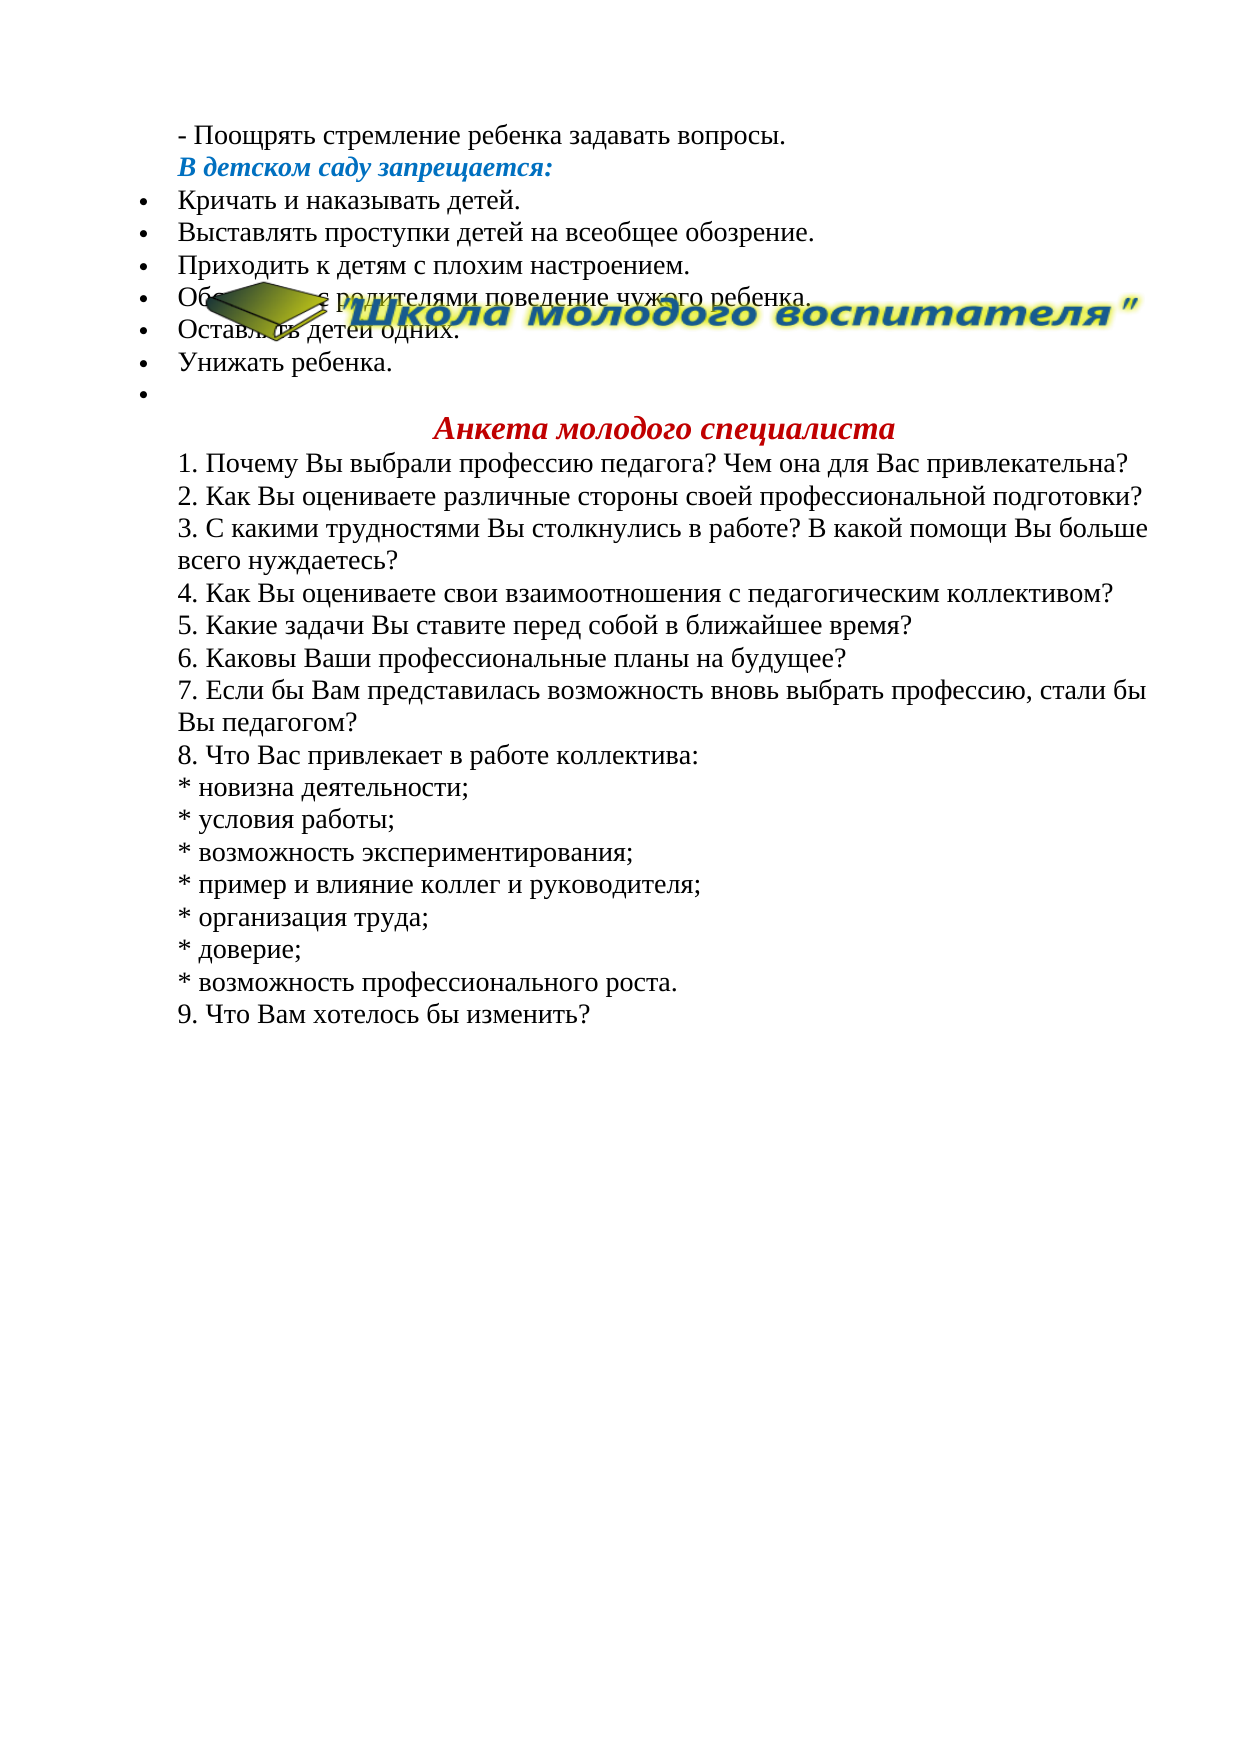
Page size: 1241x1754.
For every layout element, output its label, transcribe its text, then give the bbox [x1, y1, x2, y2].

text 1. Почему Вы выбрали профессию педагога? Чем она для Вас привлекательна? [177, 446, 1152, 479]
text * возможность профессионального роста. [177, 964, 1152, 997]
picture [192, 272, 1152, 352]
text - Поощрять стремление ребенка задавать вопросы. [177, 118, 1152, 151]
text * возможность экспериментирования; [177, 835, 1152, 867]
text 7. Если бы Вам представилась возможность вновь выбрать профессию, стали бы Вы педагогом? [177, 673, 1152, 738]
text 8. Что Вас привлекает в работе коллектива: [177, 738, 1152, 770]
text * новизна деятельности; [177, 770, 1152, 803]
list Выставлять проступки детей на всеобщее обозрение. [140, 215, 1152, 248]
text 4. Как Вы оцениваете свои взаимоотношения с педагогическим коллективом? [177, 576, 1152, 608]
text * условия работы; [177, 803, 1152, 835]
list Кричать и наказывать детей. [140, 183, 1152, 215]
text * организация труда; [177, 900, 1152, 932]
text 9. Что Вам хотелось бы изменить? [177, 997, 1152, 1029]
text * пример и влияние коллег и руководителя; [177, 867, 1152, 900]
list Унижать ребенка. [140, 345, 1152, 377]
text * доверие; [177, 932, 1152, 964]
text 2. Как Вы оцениваете различные стороны своей профессиональной подготовки? [177, 479, 1152, 511]
text 6. Каковы Ваши профессиональные планы на будущее? [177, 641, 1152, 673]
text 3. С какими трудностями Вы столкнулись в работе? В какой помощи Вы больше всего нуждаетесь? [177, 511, 1152, 576]
text Анкета молодого специалиста [177, 408, 1152, 446]
list Приходить к детям с плохим настроением. [140, 248, 1152, 280]
text 5. Какие задачи Вы ставите перед собой в ближайшее время? [177, 608, 1152, 641]
text В детском саду запрещается: [177, 151, 1152, 183]
list Оставлять детей одних. [140, 312, 192, 345]
